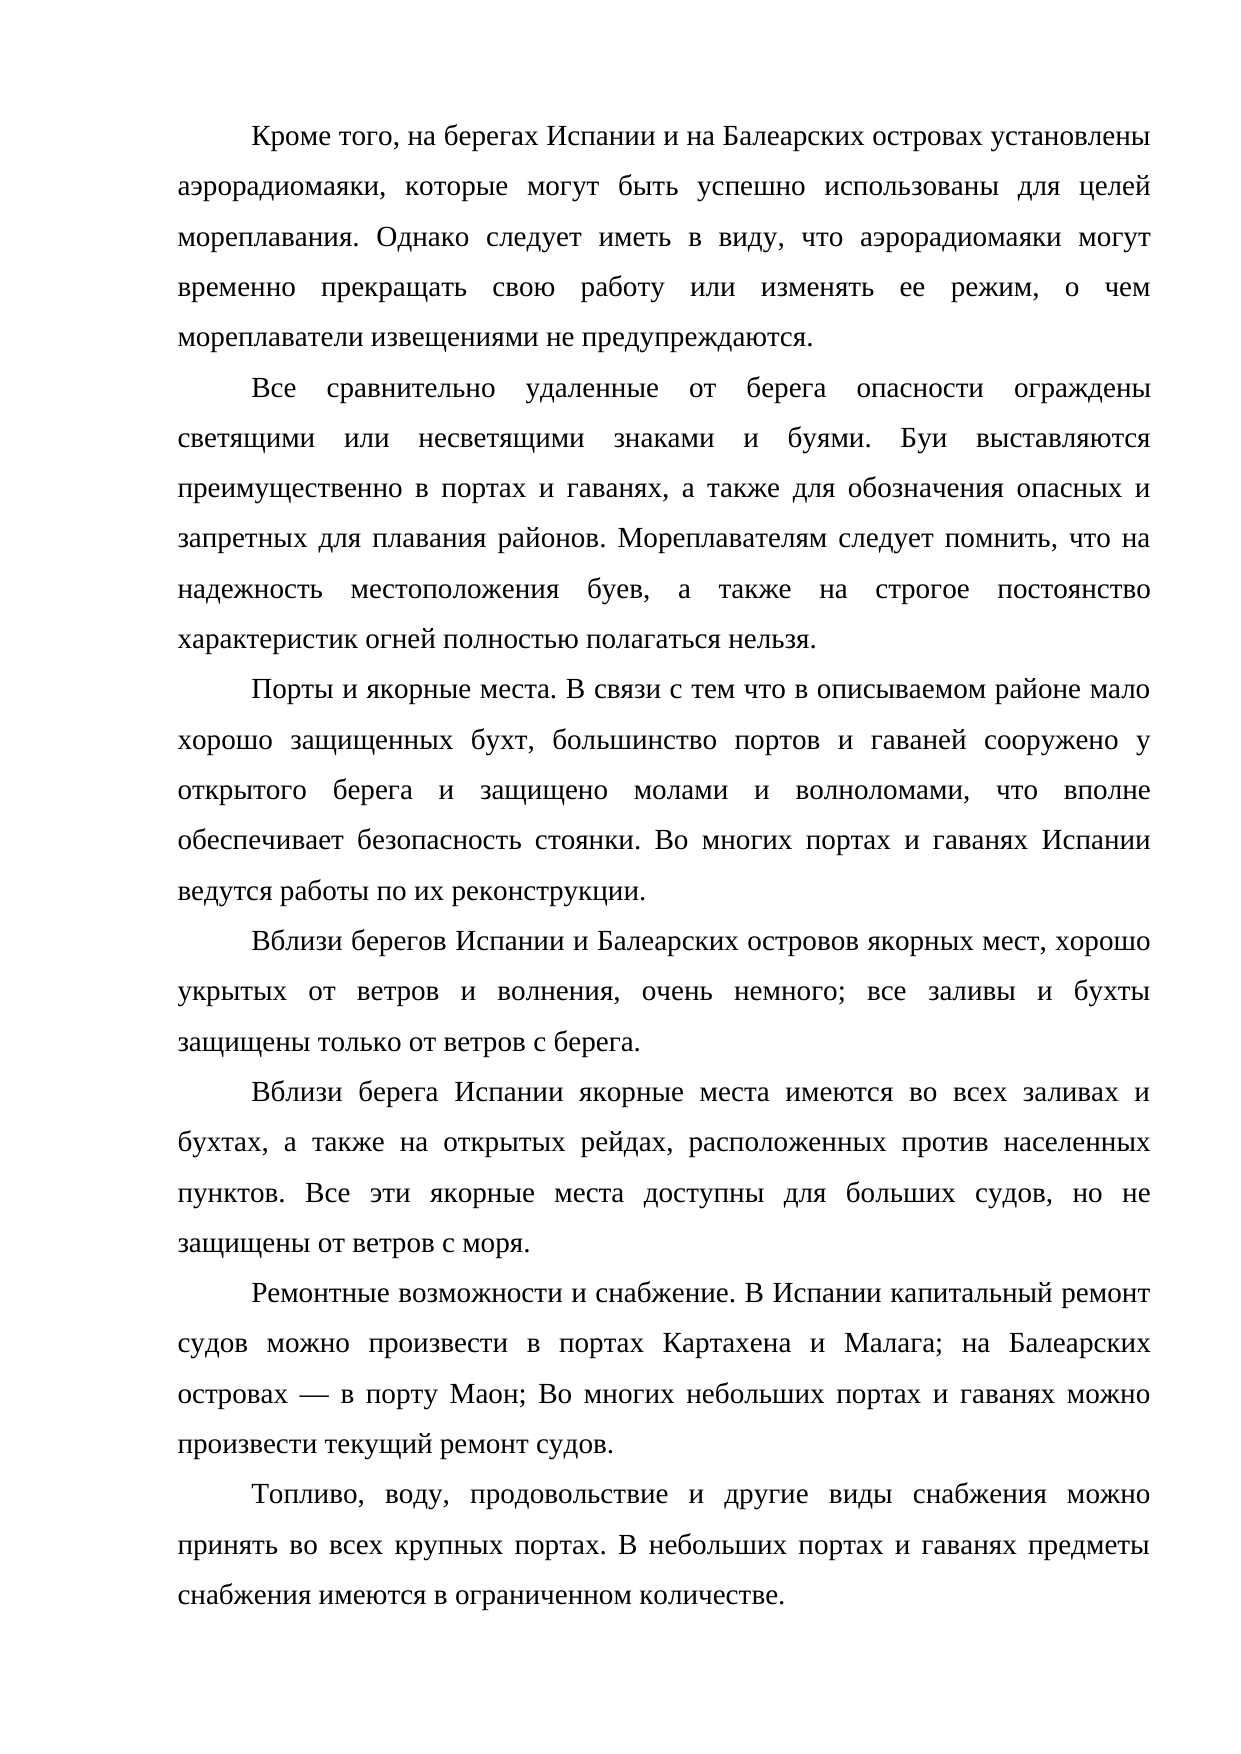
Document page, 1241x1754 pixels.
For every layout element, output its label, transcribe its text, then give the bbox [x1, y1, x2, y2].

text Кроме того, на берегах Испании и на Балеарских островах установлены аэрорадиомаяки, которые могут быть успешно использованы для целей мореплавания. Однако следует иметь в виду, что аэрорадиомаяки могут временно прекращать свою работу или изменять ее режим, о чем мореплаватели извещениями не предупреждаются. [177, 118, 1152, 353]
text Топливо, воду, продовольствие и другие виды снабжения можно принять во всех крупных портах. В небольших портах и гаванях предметы снабжения имеются в ограниченном количестве. [177, 1477, 1152, 1611]
text Вблизи берега Испании якорные места имеются во всех заливах и бухтах, а также на открытых рейдах, расположенных против населенных пунктов. Все эти якорные места доступны для больших судов, но не защищены от ветров с моря. [177, 1074, 1152, 1258]
text Вблизи берегов Испании и Балеарских островов якорных мест, хорошо укрытых от ветров и волнения, очень немного; все заливы и бухты защищены только от ветров с берега. [177, 923, 1152, 1057]
text Ремонтные возможности и снабжение. В Испании капитальный ремонт судов можно произвести в портах Картахена и Малага; на Балеарских островах — в порту Маон; Во многих небольших портах и гаванях можно произвести текущий ремонт судов. [177, 1275, 1152, 1460]
text Порты и якорные места. В связи с тем что в описываемом районе мало хорошо защищенных бухт, большинство портов и гаваней сооружено у открытого берега и защищено молами и волноломами, что вполне обеспечивает безопасность стоянки. Во многих портах и гаванях Испании ведутся работы по их реконструкции. [177, 672, 1152, 906]
text Все сравнительно удаленные от берега опасности ограждены светящими или несветящими знаками и буями. Буи выставляются преимущественно в портах и гаванях, а также для обозначения опасных и запретных для плавания районов. Мореплавателям следует помнить, что на надежность местоположения буев, а также на строгое постоянство характеристик огней полностью полагаться нельзя. [177, 370, 1152, 655]
